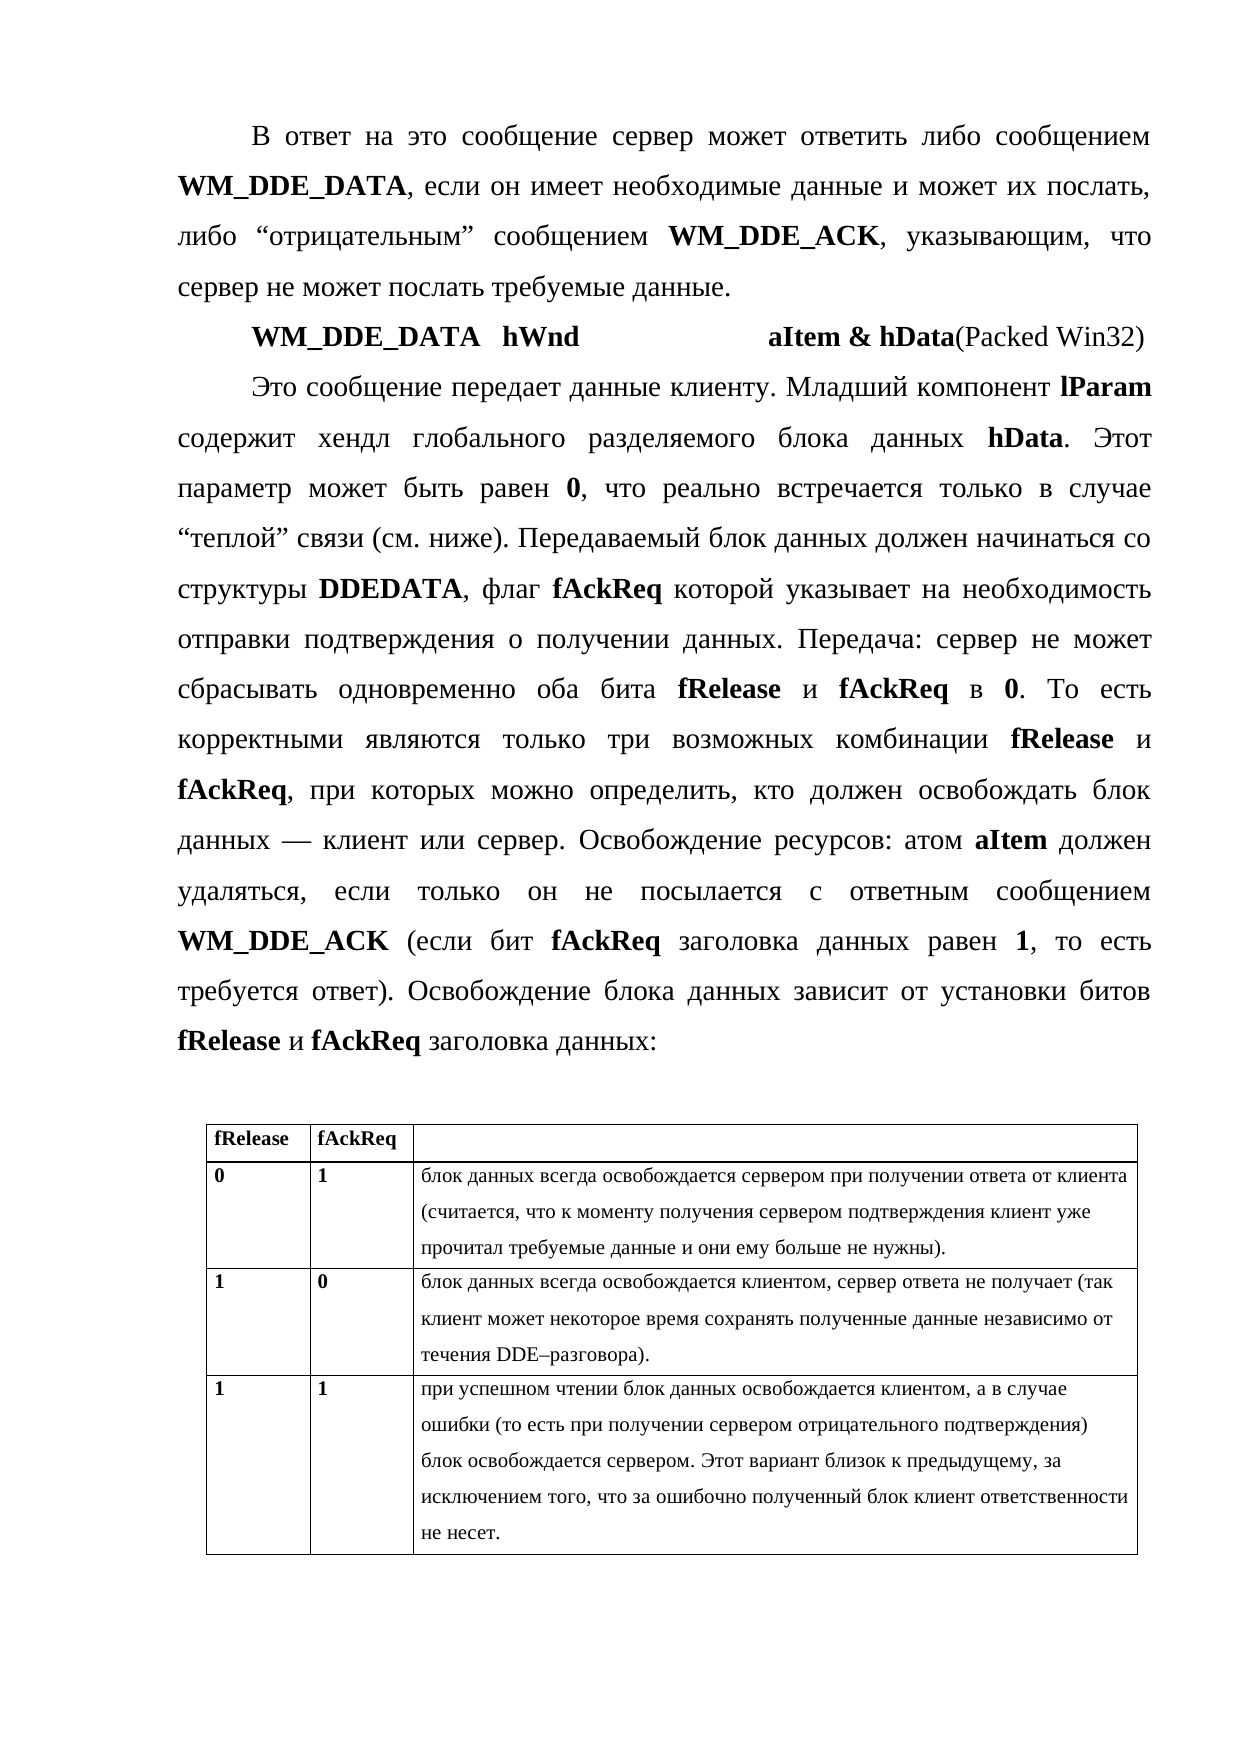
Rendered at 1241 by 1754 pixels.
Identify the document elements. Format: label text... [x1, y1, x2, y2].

table_cell при успешном чтении блок данных освобождается клиентом, а в случае ошибки (то есть при получении сервером отрицательного подтверждения) блок освобождается сервером. Этот вариант близок к предыдущему, за исключением того, что за ошибочно полученный блок клиент ответственности не несет. [414, 1376, 1137, 1554]
table_cell 1 [207, 1269, 310, 1375]
table_header fRelease [207, 1125, 310, 1161]
text В ответ на это сообщение сервер может ответить либо сообщением WM_DDE_DATA, если он имеет необходимые данные и может их послать, либо “отрицательным” сообщением WM_DDE_ACK, указывающим, что сервер не может послать требуемые данные. [177, 118, 1152, 303]
table_cell блок данных всегда освобождается клиентом, сервер ответа не получает (так клиент может некоторое время сохранять полученные данные независимо от течения DDE–разговора). [414, 1269, 1137, 1375]
text Это сообщение передает данные клиенту. Младший компонент lParam содержит хендл глобального разделяемого блока данных hData. Этот параметр может быть равен 0, что реально встречается только в случае “теплой” связи (см. ниже). Передаваемый блок данных должен начинаться со структуры DDEDATA, флаг fAckReq которой указывает на необходимость отправки подтверждения о получении данных. Передача: сервер не может сбрасывать одновременно оба бита fRelease и fAckReq в 0. То есть корректными являются только три возможных комбинации fRelease и fAckReq, при которых можно определить, кто должен освобождать блок данных — клиент или сервер. Освобождение ресурсов: атом aItem должен удаляться, если только он не посылается с ответным сообщением WM_DDE_ACK (если бит fAckReq заголовка данных равен 1, то есть требуется ответ). Освобождение блока данных зависит от установки битов fRelease и fAckReq заголовка данных: [177, 370, 1152, 1057]
table_cell блок данных всегда освобождается сервером при получении ответа от клиента (считается, что к моменту получения сервером подтверждения клиент уже прочитал требуемые данные и они ему больше не нужны). [414, 1163, 1137, 1268]
table_cell 1 [207, 1376, 310, 1554]
table_cell 0 [207, 1163, 310, 1268]
text WM_DDE_DATA hWnd aItem & hData (Packed Win32) [177, 319, 1152, 353]
table_cell 1 [311, 1163, 413, 1268]
table_cell 0 [311, 1269, 413, 1375]
table_cell 1 [311, 1376, 413, 1554]
table_header fAckReq [311, 1125, 413, 1161]
table_header [414, 1125, 1137, 1161]
